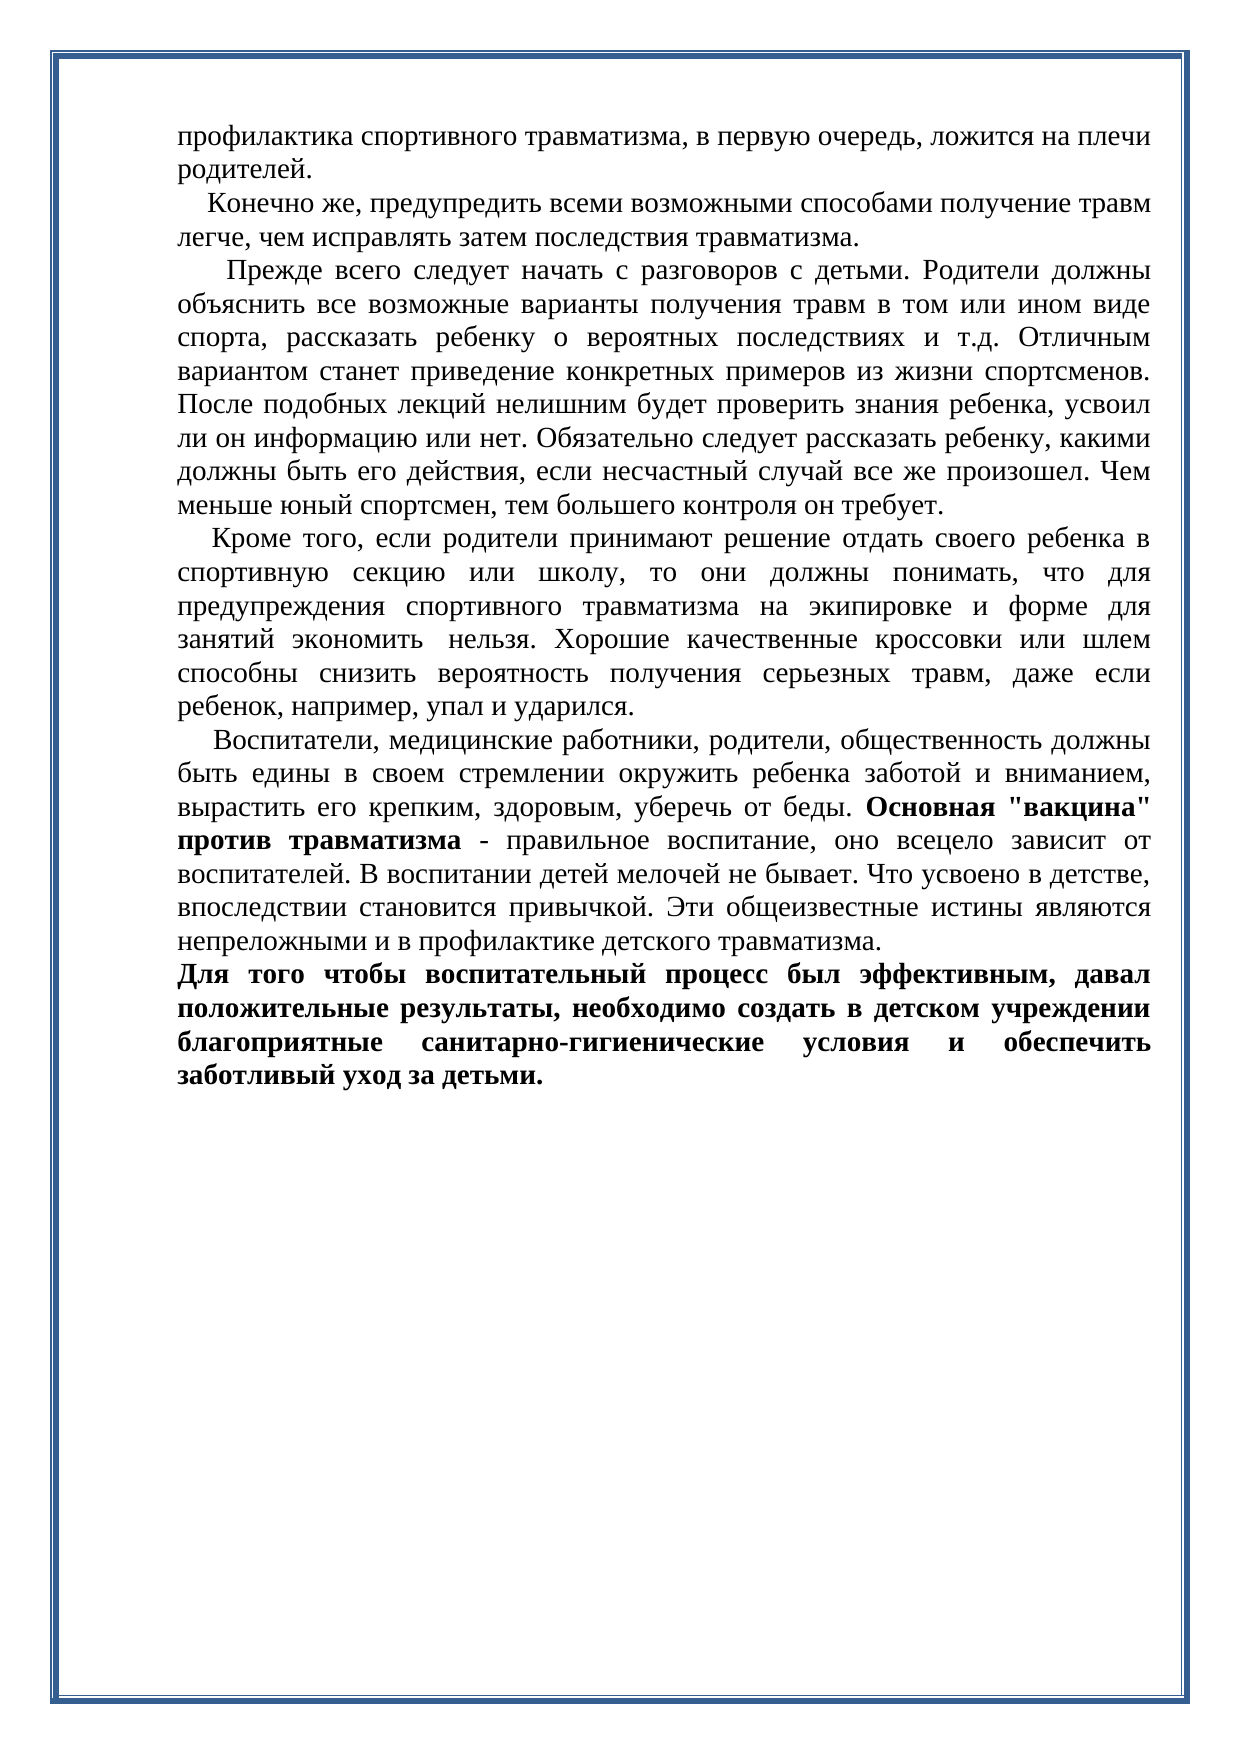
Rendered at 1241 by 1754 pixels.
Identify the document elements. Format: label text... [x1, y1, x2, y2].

text Прежде всего следует начать с разговоров с детьми. Родители должны объяснить все возможные варианты получения травм в том или ином виде спорта, рассказать ребенку о вероятных последствиях и т.д. Отличным вариантом станет приведение конкретных примеров из жизни спортсменов. После подобных лекций нелишним будет проверить знания ребенка, усвоил ли он информацию или нет. Обязательно следует рассказать ребенку, какими должны быть его действия, если несчастный случай все же произошел. Чем меньше юный спортсмен, тем большего контроля он требует. [177, 252, 1152, 521]
text Конечно же, предупредить всеми возможными способами получение травм легче, чем исправлять затем последствия травматизма. [177, 185, 1152, 252]
text Для того чтобы воспитательный процесс был эффективным, давал положительные результаты, необходимо создать в детском учреждении благоприятные санитарно-гигиенические условия и обеспечить заботливый уход за детьми. [177, 957, 1152, 1091]
text Воспитатели, медицинские работники, родители, общественность должны быть едины в своем стремлении окружить ребенка заботой и вниманием, вырастить его крепким, здоровым, уберечь от беды. Основная "вакцина" против травматизма - правильное воспитание, оно всецело зависит от воспитателей. В воспитании детей мелочей не бывает. Что усвоено в детстве, впоследствии становится привычкой. Эти общеизвестные истины являются непреложными и в профилактике детского травматизма. [177, 722, 1152, 957]
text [177, 118, 1152, 185]
text Кроме того, если родители принимают решение отдать своего ребенка в спортивную секцию или школу, то они должны понимать, что для предупреждения спортивного травматизма на экипировке и форме для занятий экономить нельзя. Хорошие качественные кроссовки или шлем способны снизить вероятность получения серьезных травм, даже если ребенок, например, упал и ударился. [177, 521, 1152, 722]
